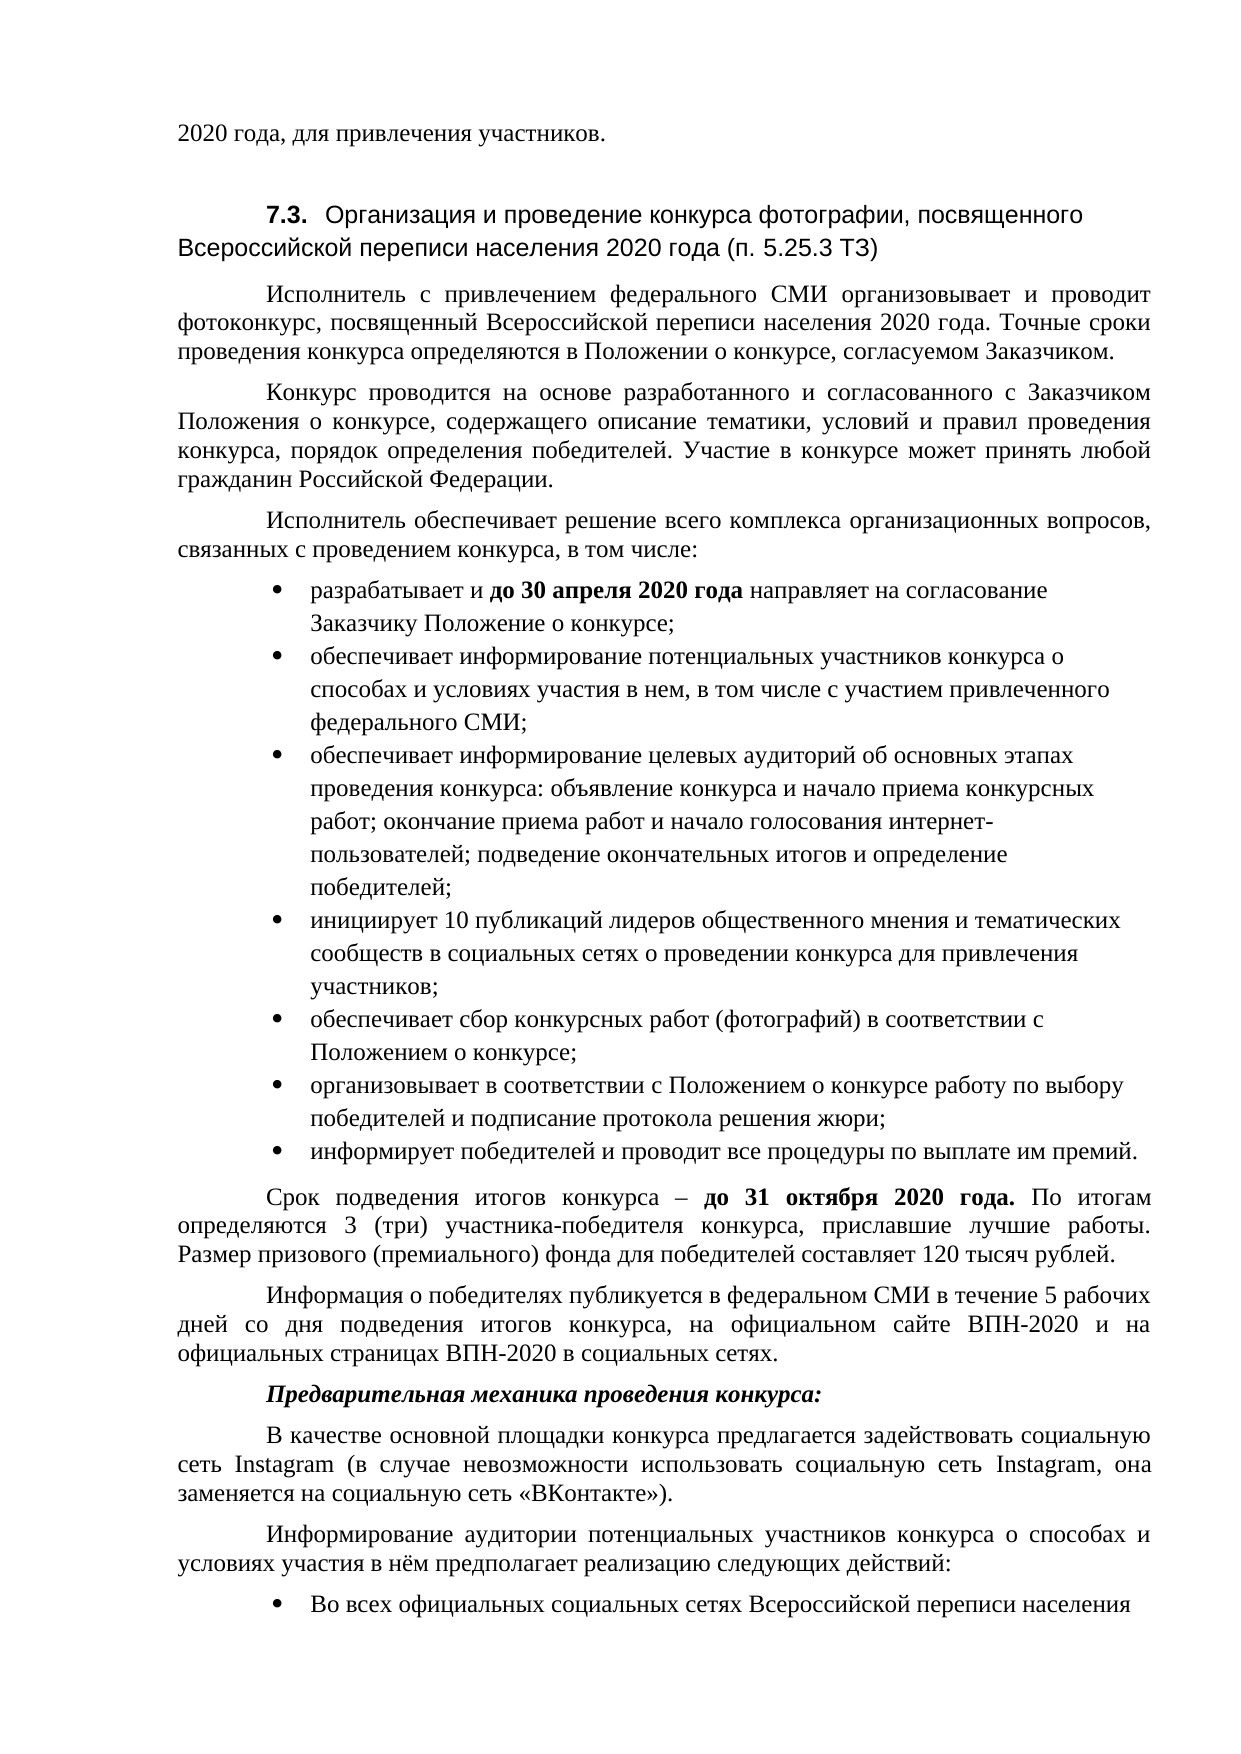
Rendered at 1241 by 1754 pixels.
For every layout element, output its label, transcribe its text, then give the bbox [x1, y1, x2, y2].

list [177, 118, 1152, 147]
text Исполнитель с привлечением федерального СМИ организовывает и проводит фотоконкурс, посвященный Всероссийской переписи населения 2020 года. Точные сроки проведения конкурса определяются в Положении о конкурсе, согласуемом Заказчиком. [177, 279, 1152, 365]
list обеспечивает информирование потенциальных участников конкурса о способах и условиях участия в нем, в том числе с участием привлеченного федерального СМИ; [273, 641, 1152, 736]
list разрабатывает и до 30 апреля 2020 года направляет на согласование Заказчику Положение о конкурсе; [273, 575, 1152, 637]
list инициирует 10 публикаций лидеров общественного мнения и тематических сообществ в социальных сетях о проведении конкурса для привлечения участников; [273, 905, 1152, 1000]
text Исполнитель обеспечивает решение всего комплекса организационных вопросов, связанных с проведением конкурса, в том числе: [177, 505, 1152, 562]
text Предварительная механика проведения конкурса: [192, 1379, 1152, 1408]
list информирует победителей и проводит все процедуры по выплате им премий. [273, 1136, 1152, 1165]
list обеспечивает сбор конкурсных работ (фотографий) в соответствии с Положением о конкурсе; [273, 1004, 1152, 1066]
text В качестве основной площадки конкурса предлагается задействовать социальную сеть Instagram (в случае невозможности использовать социальную сеть Instagram, она заменяется на социальную сеть «ВКонтакте»). [177, 1421, 1152, 1507]
list организовывает в соответствии с Положением о конкурсе работу по выбору победителей и подписание протокола решения жюри; [273, 1070, 1152, 1132]
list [273, 1589, 1152, 1618]
text Информация о победителях публикуется в федеральном СМИ в течение 5 рабочих дней со дня подведения итогов конкурса, на официальном сайте ВПН-2020 и на официальных страницах ВПН-2020 в социальных сетях. [177, 1281, 1152, 1367]
text Срок подведения итогов конкурса – до 31 октября 2020 года. По итогам определяются 3 (три) участника-победителя конкурса, приславшие лучшие работы. Размер призового (премиального) фонда для победителей составляет 120 тысяч рублей. [177, 1182, 1152, 1268]
text Информирование аудитории потенциальных участников конкурса о способах и условиях участия в нём предполагает реализацию следующих действий: [177, 1519, 1152, 1577]
list Организация и проведение конкурса фотографии, посвященного Всероссийской переписи населения 2020 года (п. 5.25.3 ТЗ) [177, 200, 1152, 262]
list обеспечивает информирование целевых аудиторий об основных этапах проведения конкурса: объявление конкурса и начало приема конкурсных работ; окончание приема работ и начало голосования интернет-пользователей; подведение окончательных итогов и определение победителей; [273, 740, 1152, 901]
text Конкурс проводится на основе разработанного и согласованного с Заказчиком Положения о конкурсе, содержащего описание тематики, условий и правил проведения конкурса, порядок определения победителей. Участие в конкурсе может принять любой гражданин Российской Федерации. [177, 377, 1152, 492]
